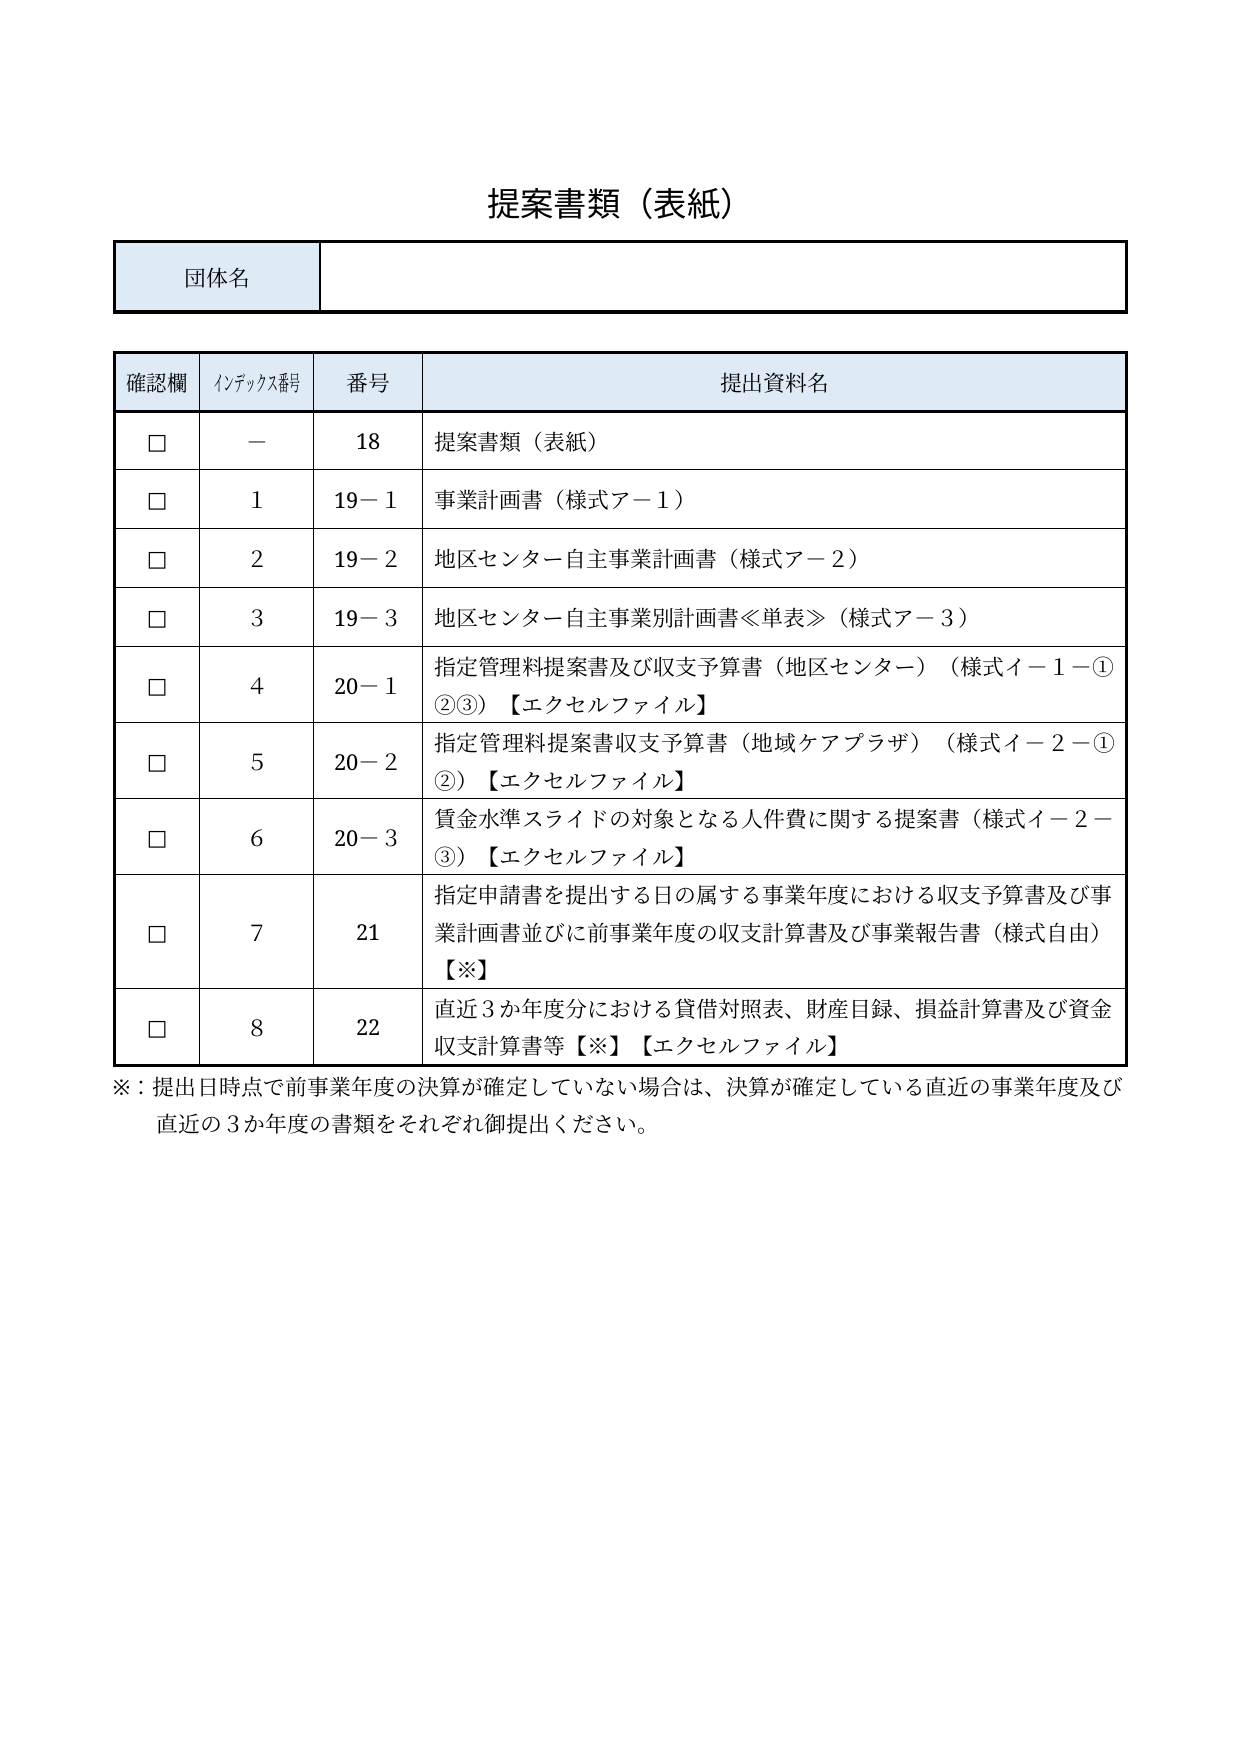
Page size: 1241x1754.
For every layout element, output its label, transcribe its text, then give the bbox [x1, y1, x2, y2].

table_cell 直近３か年度分における貸借対照表、財産目録、損益計算書及び資金収支計算書等【※】【エクセルファイル】 [423, 989, 1125, 1064]
table_cell 22 [314, 989, 422, 1064]
table_cell 20－３ [314, 799, 422, 874]
table_cell [116, 470, 199, 528]
table_header 提出資料名 [423, 354, 1125, 410]
table_cell [116, 647, 199, 722]
table_cell [116, 529, 199, 587]
table_cell ５ [200, 723, 313, 798]
table_header 確認欄 [116, 354, 199, 410]
table_header [321, 243, 1125, 310]
table_cell 地区センター自主事業計画書（様式ア－２） [423, 529, 1125, 587]
table_cell － [200, 413, 313, 469]
table_cell 19－３ [314, 588, 422, 646]
table_cell 事業計画書（様式ア－１） [423, 470, 1125, 528]
table_cell 指定申請書を提出する日の属する事業年度における収支予算書及び事業計画書並びに前事業年度の収支計算書及び事業報告書（様式自由）【※】 [423, 875, 1125, 988]
table_cell 20－１ [314, 647, 422, 722]
table_cell ３ [200, 588, 313, 646]
table_cell ４ [200, 647, 313, 722]
table_cell 20－２ [314, 723, 422, 798]
table_cell ２ [200, 529, 313, 587]
table_cell [116, 989, 199, 1064]
table_cell １ [200, 470, 313, 528]
table_cell ６ [200, 799, 313, 874]
table_cell 指定管理料提案書収支予算書（地域ケアプラザ）（様式イ－２－①②）【エクセルファイル】 [423, 723, 1125, 798]
table_cell [116, 723, 199, 798]
table_header 番号 [314, 354, 422, 410]
table_header インデックス番号 [200, 354, 313, 410]
table_cell [116, 588, 199, 646]
table_cell ８ [200, 989, 313, 1064]
table_cell ７ [200, 875, 313, 988]
table_cell [116, 799, 199, 874]
text 提案書類（表紙） [112, 164, 1128, 239]
table_cell 賃金水準スライドの対象となる人件費に関する提案書（様式イ－２－③）【エクセルファイル】 [423, 799, 1125, 874]
text ※：提出日時点で前事業年度の決算が確定していない場合は、決算が確定している直近の事業年度及び直近の３か年度の書類をそれぞれ御提出ください。 [112, 1067, 1128, 1142]
table_header 団体名 [116, 243, 319, 310]
table_cell 19－２ [314, 529, 422, 587]
table_cell 21 [314, 875, 422, 988]
table_cell [116, 413, 199, 469]
table_cell 指定管理料提案書及び収支予算書（地区センター）（様式イ－１－①②③）【エクセルファイル】 [423, 647, 1125, 722]
table_cell 提案書類（表紙） [423, 413, 1125, 469]
table_cell 地区センター自主事業別計画書≪単表≫（様式ア－３） [423, 588, 1125, 646]
table_cell 18 [314, 413, 422, 469]
table_cell [116, 875, 199, 988]
table_cell 19－１ [314, 470, 422, 528]
